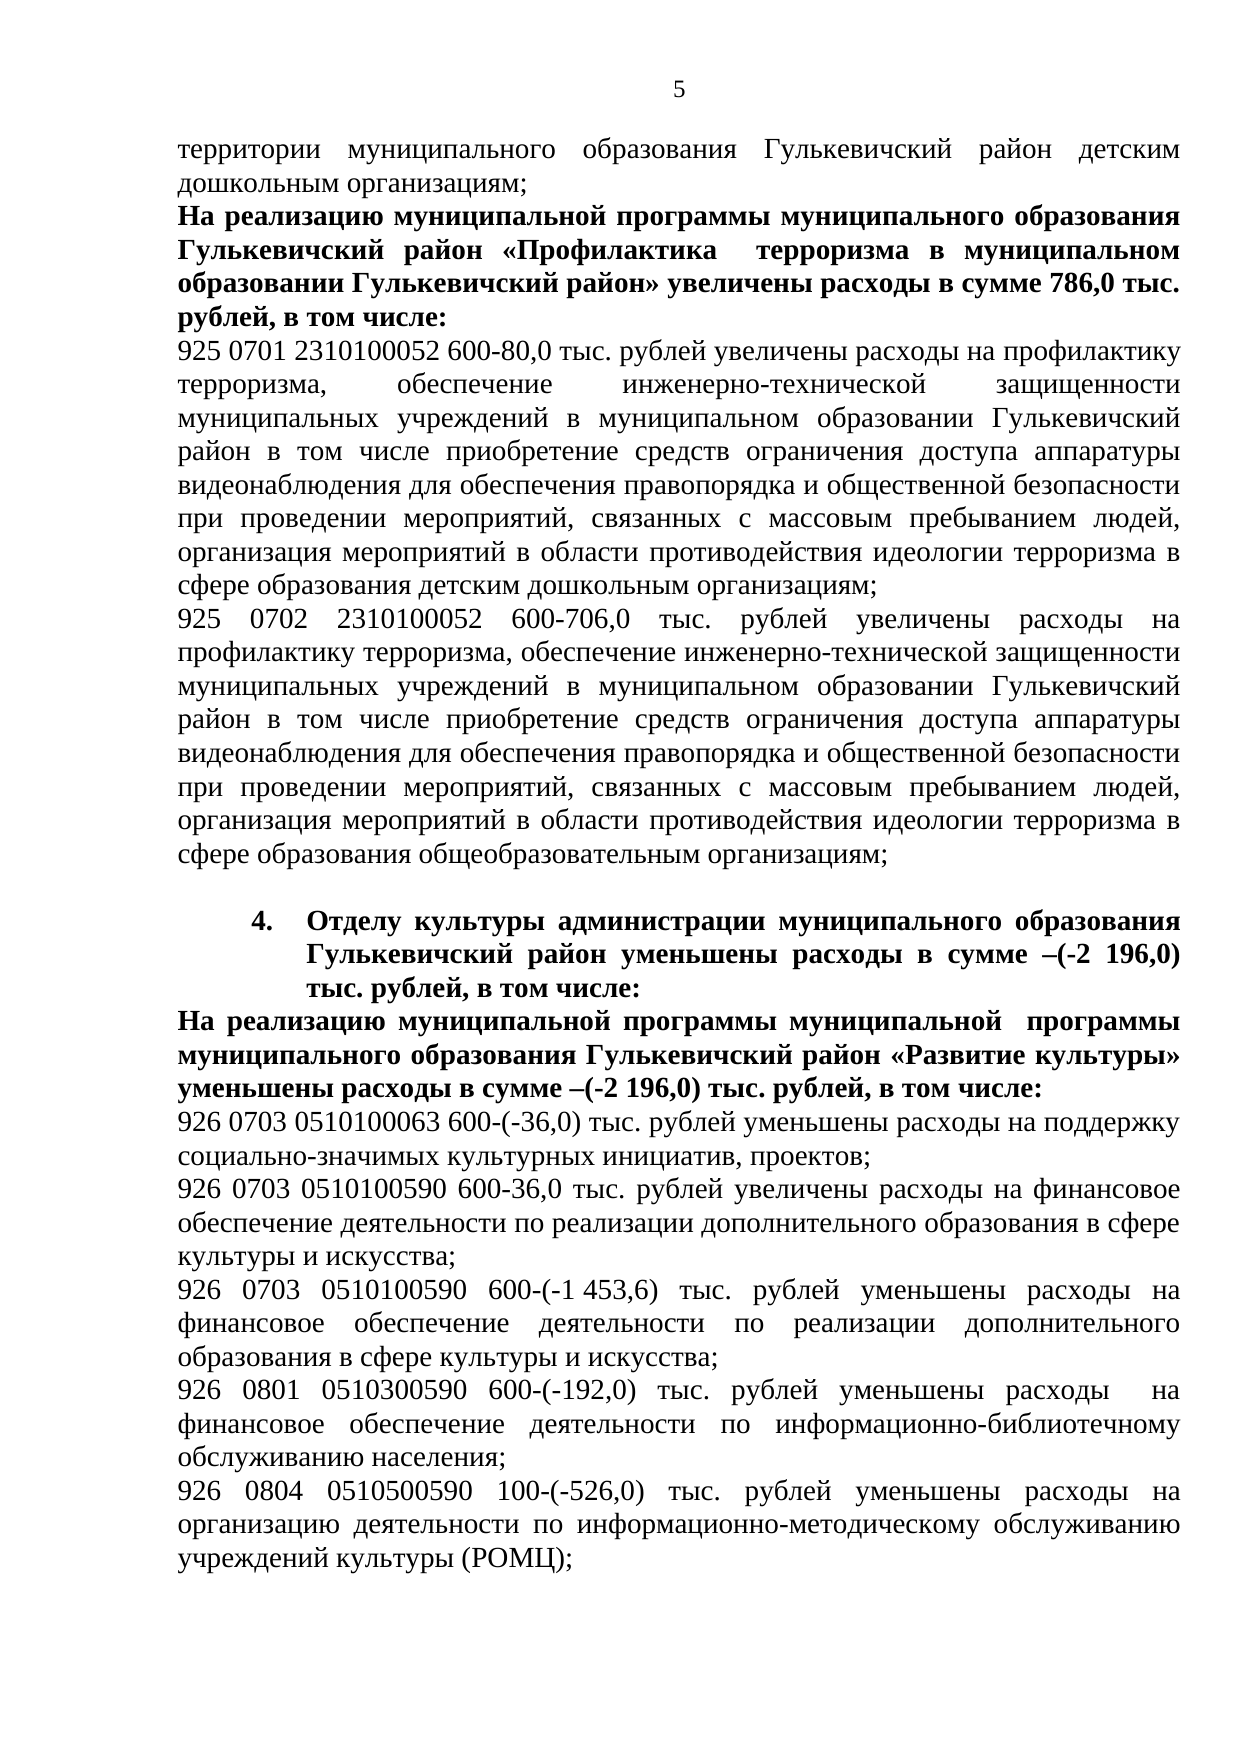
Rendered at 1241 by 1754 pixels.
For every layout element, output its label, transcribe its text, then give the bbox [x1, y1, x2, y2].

text 926 0703 0510100590 600-(-1 453,6) тыс. рублей уменьшены расходы на финансовое обеспечение деятельности по реализации дополнительного образования в сфере культуры и искусства; [177, 1272, 1181, 1372]
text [177, 131, 1181, 198]
text 925 0702 2310100052 600-706,0 тыс. рублей увеличены расходы на профилактику терроризма, обеспечение инженерно-технической защищенности муниципальных учреждений в муниципальном образовании Гулькевичский район в том числе приобретение средств ограничения доступа аппаратуры видеонаблюдения для обеспечения правопорядка и общественной безопасности при проведении мероприятий, связанных с массовым пребыванием людей, организация мероприятий в области противодействия идеологии терроризма в сфере образования общеобразовательным организациям; [177, 601, 1181, 869]
text 926 0703 0510100590 600-36,0 тыс. рублей увеличены расходы на финансовое обеспечение деятельности по реализации дополнительного образования в сфере культуры и искусства; [177, 1171, 1181, 1272]
text На реализацию муниципальной программы муниципальной программы муниципального образования Гулькевичский район «Развитие культуры» уменьшены расходы в сумме –(-2 196,0) тыс. рублей, в том числе: [177, 1003, 1181, 1104]
text 926 0804 0510500590 100-(-526,0) тыс. рублей уменьшены расходы на организацию деятельности по информационно-методическому обслуживанию учреждений культуры (РОМЦ); [177, 1473, 1181, 1574]
text 926 0801 0510300590 600-(-192,0) тыс. рублей уменьшены расходы на финансовое обеспечение деятельности по информационно-библиотечному обслуживанию населения; [177, 1372, 1181, 1473]
text 926 0703 0510100063 600-(-36,0) тыс. рублей уменьшены расходы на поддержку социально-значимых культурных инициатив, проектов; [177, 1104, 1181, 1171]
list Отделу культуры администрации муниципального образования Гулькевичский район уменьшены расходы в сумме –(-2 196,0) тыс. рублей, в том числе: [251, 903, 1181, 1003]
text 925 0701 2310100052 600-80,0 тыс. рублей увеличены расходы на профилактику терроризма, обеспечение инженерно-технической защищенности муниципальных учреждений в муниципальном образовании Гулькевичский район в том числе приобретение средств ограничения доступа аппаратуры видеонаблюдения для обеспечения правопорядка и общественной безопасности при проведении мероприятий, связанных с массовым пребыванием людей, организация мероприятий в области противодействия идеологии терроризма в сфере образования детским дошкольным организациям; [177, 333, 1181, 601]
text На реализацию муниципальной программы муниципального образования Гулькевичский район «Профилактика терроризма в муниципальном образовании Гулькевичский район» увеличены расходы в сумме 786,0 тыс. рублей, в том числе: [177, 198, 1181, 333]
